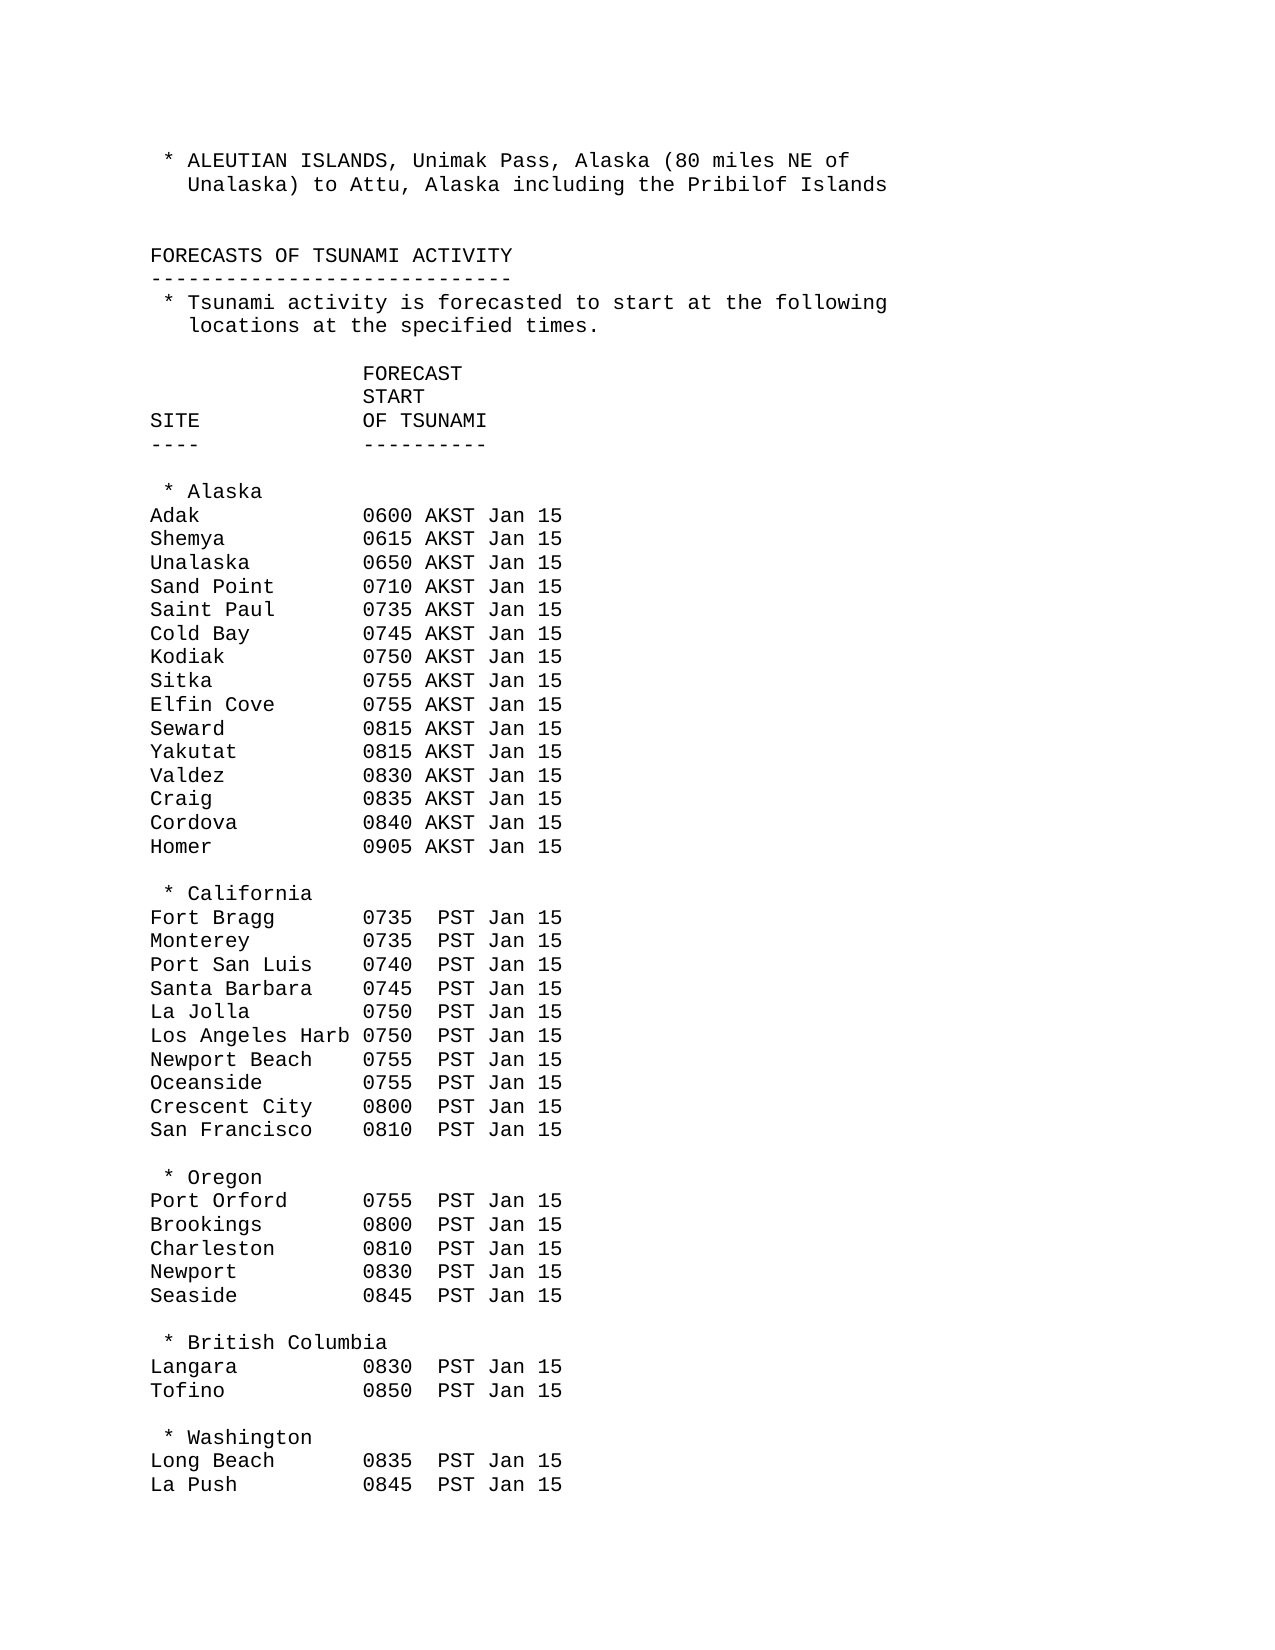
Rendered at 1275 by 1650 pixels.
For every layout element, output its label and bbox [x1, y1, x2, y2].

text [150, 150, 1125, 1498]
